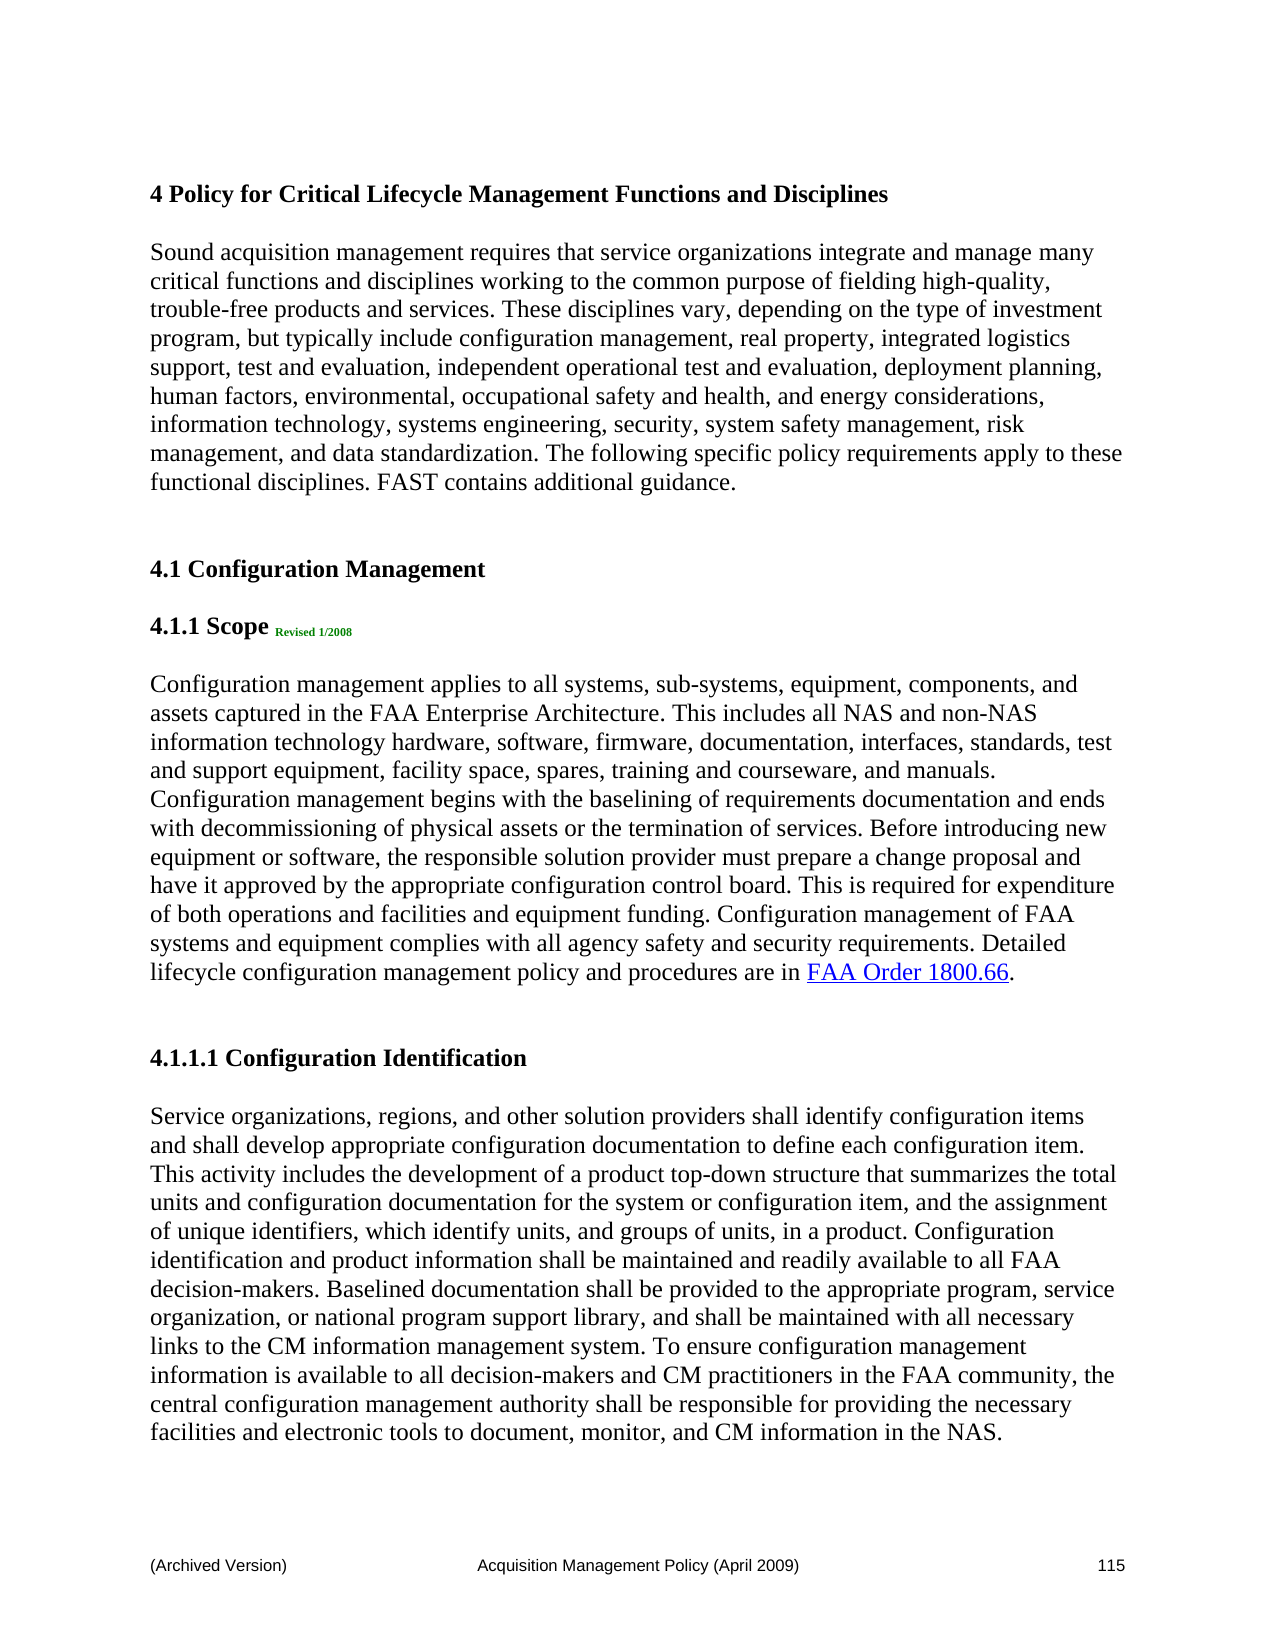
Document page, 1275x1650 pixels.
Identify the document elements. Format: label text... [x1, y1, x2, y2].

text 4.1.1.1 Configuration Identification [150, 1014, 1125, 1072]
text Configuration management applies to all systems, sub-systems, equipment, components, and assets captured in the FAA Enterprise Architecture. This includes all NAS and non-NAS information technology hardware, software, firmware, documentation, interfaces, standards, test and support equipment, facility space, spares, training and courseware, and manuals. Configuration management begins with the baselining of requirements documentation and ends with decommissioning of physical assets or the termination of services. Before introducing new equipment or software, the responsible solution provider must prepare a change proposal and have it approved by the appropriate configuration control board. This is required for expenditure of both operations and facilities and equipment funding. Configuration management of FAA systems and equipment complies with all agency safety and security requirements. Detailed lifecycle configuration management policy and procedures are in FAA Order 1800.66. [150, 669, 1125, 985]
text 4 Policy for Critical Lifecycle Management Functions and Disciplines [150, 179, 1125, 208]
text Sound acquisition management requires that service organizations integrate and manage many critical functions and disciplines working to the common purpose of fielding high-quality, trouble-free products and services. These disciplines vary, depending on the type of investment program, but typically include configuration management, real property, integrated logistics support, test and evaluation, independent operational test and evaluation, deployment planning, human factors, environmental, occupational safety and health, and energy considerations, information technology, systems engineering, security, system safety management, risk management, and data standardization. The following specific policy requirements apply to these functional disciplines. FAST contains additional guidance. [150, 237, 1125, 496]
text 4.1.1 Scope Revised 1/2008 [150, 582, 1125, 640]
text Service organizations, regions, and other solution providers shall identify configuration items and shall develop appropriate configuration documentation to define each configuration item. This activity includes the development of a product top-down structure that summarizes the total units and configuration documentation for the system or configuration item, and the assignment of unique identifiers, which identify units, and groups of units, in a product. Configuration identification and product information shall be maintained and readily available to all FAA decision-makers. Baselined documentation shall be provided to the appropriate program, service organization, or national program support library, and shall be maintained with all necessary links to the CM information management system. To ensure configuration management information is available to all decision-makers and CM practitioners in the FAA community, the central configuration management authority shall be responsible for providing the necessary facilities and electronic tools to document, monitor, and CM information in the NAS. [150, 1101, 1125, 1446]
text 4.1 Configuration Management [150, 525, 1125, 582]
